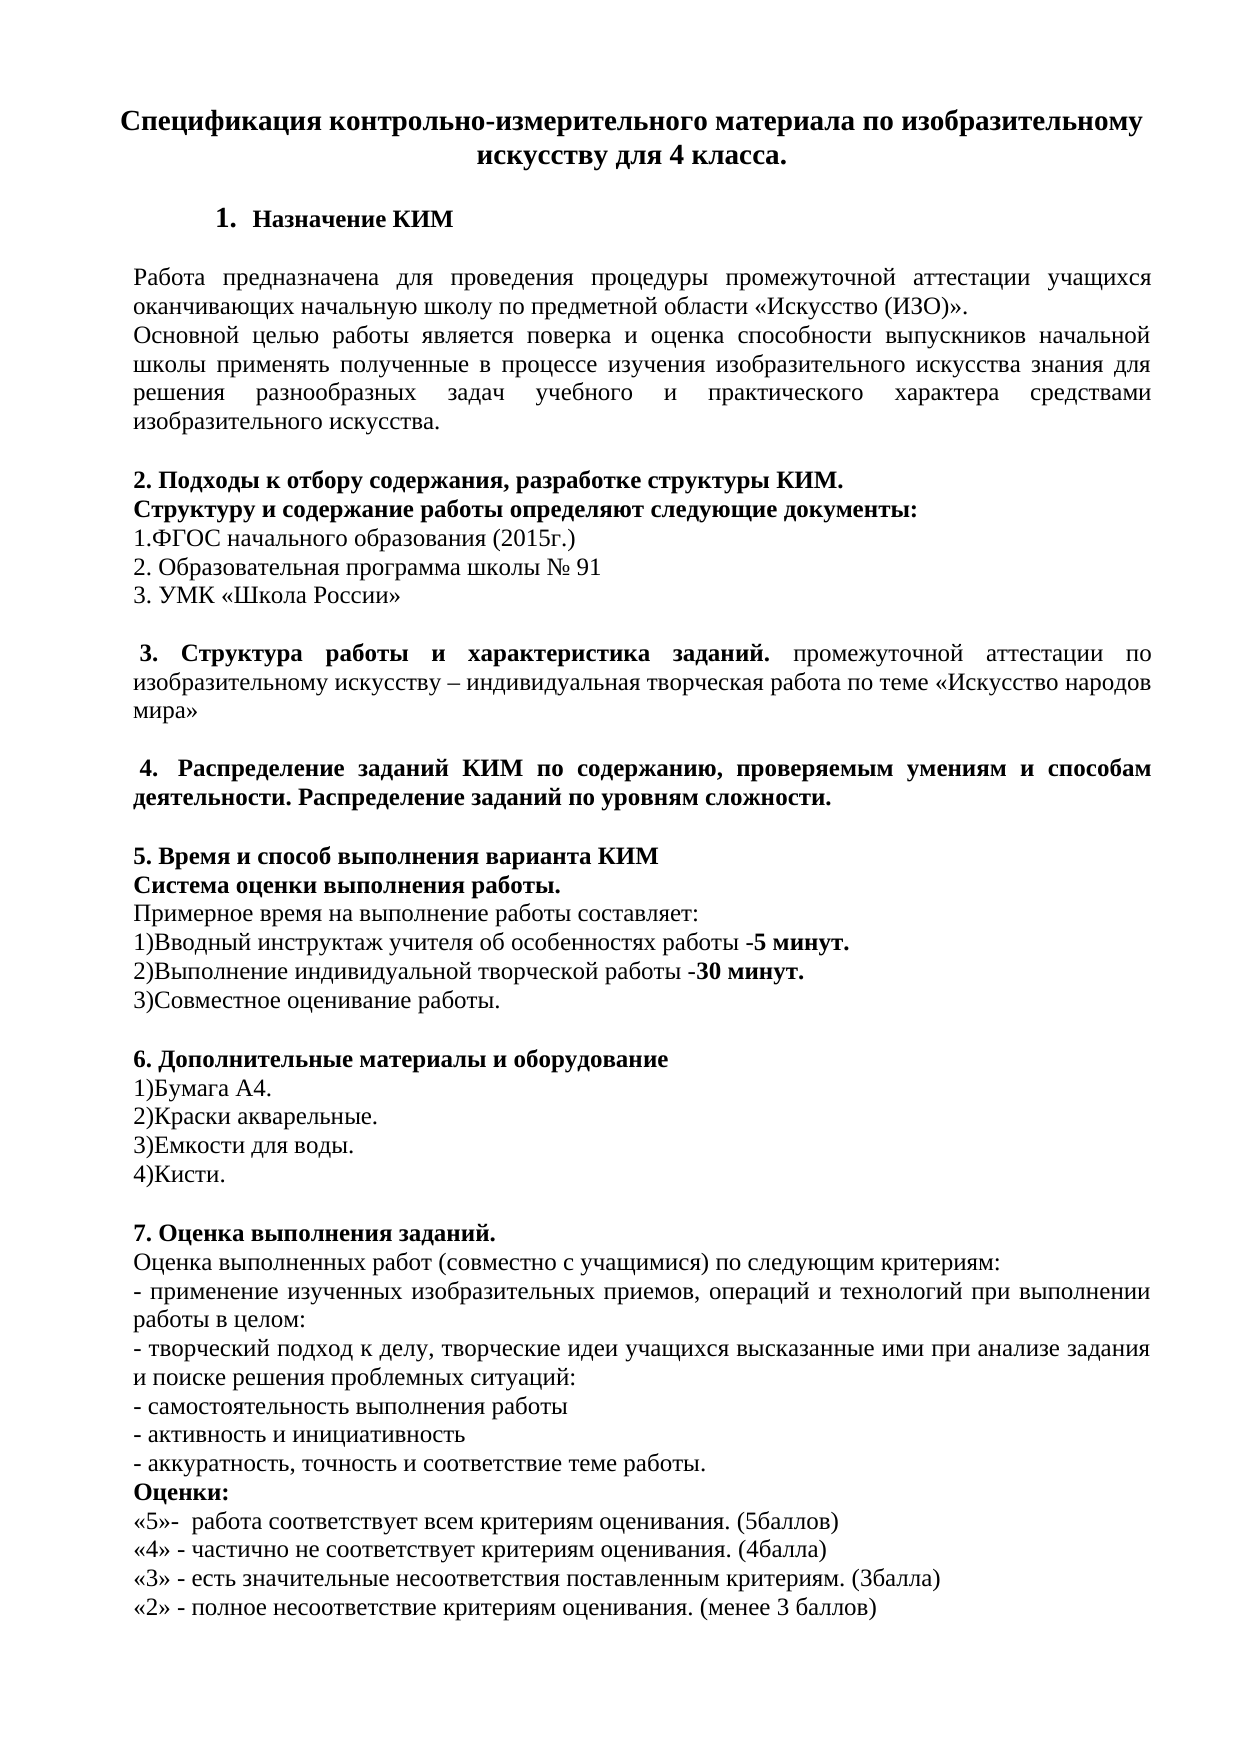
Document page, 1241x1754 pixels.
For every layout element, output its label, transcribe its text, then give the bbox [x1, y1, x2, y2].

text Работа предназначена для проведения процедуры промежуточной аттестации учащихся оканчивающих начальную школу по предметной области «Искусство (ИЗО)». [133, 262, 1152, 320]
text 5. Время и способ выполнения варианта КИМ [74, 841, 1152, 870]
text - самостоятельность выполнения работы [74, 1391, 1152, 1419]
text 4)Кисти. [74, 1159, 1152, 1188]
text 3)Емкости для воды. [74, 1130, 1152, 1159]
text - применение изученных изобразительных приемов, операций и технологий при выполнении работы в целом: [133, 1276, 1152, 1333]
text 2. Подходы к отбору содержания, разработке структуры КИМ. [74, 465, 1152, 494]
text 2)Краски акварельные. [74, 1101, 1152, 1130]
list Назначение КИМ [215, 200, 1152, 233]
text Основной целью работы является поверка и оценка способности выпускников начальной школы применять полученные в процессе изучения изобразительного искусства знания для решения разнообразных задач учебного и практического характера средствами изобразительного искусства. [133, 320, 1152, 435]
text 4. Распределение заданий КИМ по содержанию, проверяемым умениям и способам деятельности. Распределение заданий по уровням сложности. [133, 753, 1152, 810]
text Примерное время на выполнение работы составляет: [74, 898, 1152, 927]
text «3» - есть значительные несоответствия поставленным критериям. (3балла) [74, 1563, 1152, 1592]
text «5»- работа соответствует всем критериям оценивания. (5баллов) [74, 1506, 1152, 1534]
text - творческий подход к делу, творческие идеи учащихся высказанные ими при анализе задания и поиске решения проблемных ситуаций: [133, 1333, 1152, 1391]
text 1.ФГОС начального образования (2015г.) [74, 523, 1152, 552]
text Оценки: [74, 1477, 1152, 1506]
text 2)Выполнение индивидуальной творческой работы -30 минут. [74, 956, 1152, 985]
text - активность и инициативность [74, 1419, 1152, 1448]
text Спецификация контрольно-измерительного материала по изобразительному искусству для 4 класса. [111, 103, 1152, 171]
text «2» - полное несоответствие критериям оценивания. (менее 3 баллов) [74, 1592, 1152, 1621]
text Система оценки выполнения работы. [74, 870, 1152, 898]
text 3. Структура работы и характеристика заданий. промежуточной аттестации по изобразительному искусству – индивидуальная творческая работа по теме «Искусство народов мира» [133, 638, 1152, 724]
text 3)Совместное оценивание работы. [74, 985, 1152, 1013]
text 1)Вводный инструктаж учителя об особенностях работы -5 минут. [74, 927, 1152, 956]
text Оценка выполненных работ (совместно с учащимися) по следующим критериям: [74, 1247, 1152, 1276]
text - аккуратность, точность и соответствие теме работы. [74, 1448, 1152, 1477]
text 7. Оценка выполнения заданий. [74, 1218, 1152, 1247]
text 1)Бумага А4. [74, 1073, 1152, 1101]
text Структуру и содержание работы определяют следующие документы: [74, 494, 1152, 523]
text 6. Дополнительные материалы и оборудование [74, 1044, 1152, 1073]
text 3. УМК «Школа России» [74, 580, 1152, 609]
text 2. Образовательная программа школы № 91 [74, 552, 1152, 580]
text «4» - частично не соответствует критериям оценивания. (4балла) [74, 1534, 1152, 1563]
